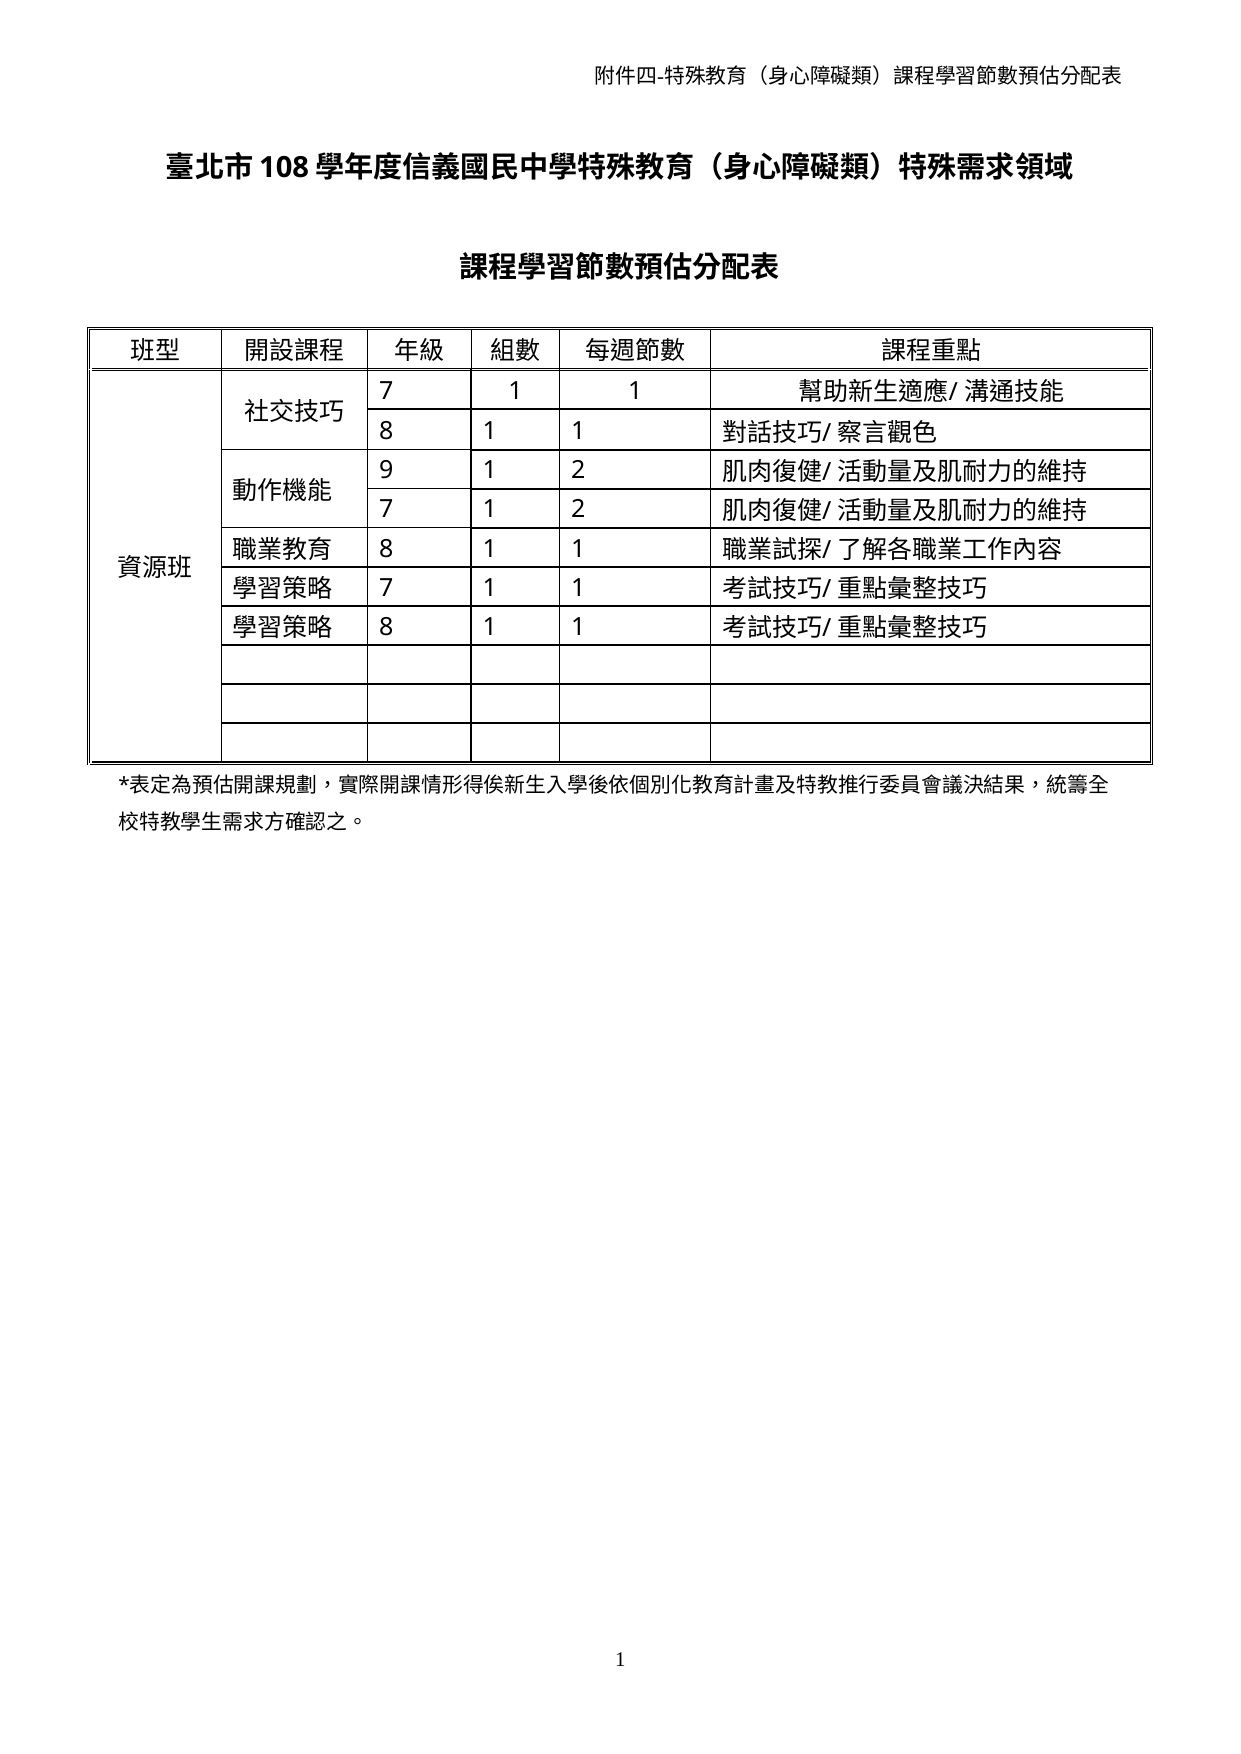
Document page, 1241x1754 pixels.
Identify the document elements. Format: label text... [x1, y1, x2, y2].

table_cell 1 [472, 451, 559, 488]
table_header 課程重點 [711, 330, 1150, 368]
table_cell 7 [368, 489, 470, 527]
table_cell 考試技巧/ 重點彙整技巧 [711, 568, 1150, 605]
table_cell 職業教育 [222, 528, 367, 566]
table_cell 8 [368, 607, 470, 644]
table_cell [472, 685, 559, 722]
table_cell 1 [472, 529, 559, 566]
table_cell 2 [560, 490, 710, 527]
table_cell [222, 646, 367, 683]
table_cell 1 [560, 607, 710, 644]
table_cell 1 [472, 371, 559, 408]
table_cell 1 [472, 490, 559, 527]
table_cell 1 [472, 607, 559, 644]
table_cell [560, 646, 710, 683]
table_cell 1 [560, 410, 710, 449]
table_cell 1 [560, 568, 710, 605]
table_cell 學習策略 [222, 568, 367, 605]
table_cell 資源班 [90, 368, 221, 761]
table_cell 職業試探/ 了解各職業工作內容 [711, 529, 1150, 566]
table_cell [711, 724, 1150, 761]
table_cell 9 [368, 450, 470, 488]
table_header 組數 [472, 330, 559, 368]
text 課程學習節數預估分配表 [116, 227, 1122, 302]
table_cell [368, 646, 470, 683]
table_header 開設課程 [222, 330, 367, 368]
table_cell 7 [368, 371, 470, 408]
table_cell [711, 685, 1150, 722]
table_cell 1 [472, 568, 559, 605]
table_cell 肌肉復健/ 活動量及肌耐力的維持 [711, 451, 1150, 488]
table_cell [472, 646, 559, 683]
text *表定為預估開課規劃，實際開課情形得俟新生入學後依個別化教育計畫及特教推行委員會議決結果，統籌全校特教學生需求方確認之。 [118, 765, 1122, 839]
table_cell 8 [368, 528, 470, 566]
table_cell [368, 724, 470, 761]
table_cell [560, 724, 710, 761]
table_cell 對話技巧/ 察言觀色 [711, 410, 1150, 449]
table_header 班型 [90, 330, 221, 368]
table_cell [368, 685, 470, 722]
table_cell 考試技巧/ 重點彙整技巧 [711, 607, 1150, 644]
table_cell [560, 685, 710, 722]
table_header 年級 [368, 330, 471, 368]
table_cell 社交技巧 [222, 371, 367, 449]
table_header 每週節數 [560, 330, 710, 368]
table_cell 肌肉復健/ 活動量及肌耐力的維持 [711, 490, 1150, 527]
table_cell [222, 685, 367, 722]
table_cell 1 [560, 371, 710, 408]
table_cell [222, 724, 367, 761]
table_cell 1 [560, 529, 710, 566]
table_cell 1 [472, 410, 559, 449]
table_cell 動作機能 [222, 450, 367, 527]
table_cell 學習策略 [222, 607, 367, 644]
table_cell 8 [368, 410, 470, 449]
table_cell 幫助新生適應/ 溝通技能 [711, 368, 1150, 408]
text 臺北市108學年度信義國民中學特殊教育（身心障礙類）特殊需求領域 [116, 127, 1122, 202]
table_cell [472, 724, 559, 761]
table_cell 2 [560, 451, 710, 488]
table_cell [711, 646, 1150, 683]
table_cell 7 [368, 568, 470, 605]
